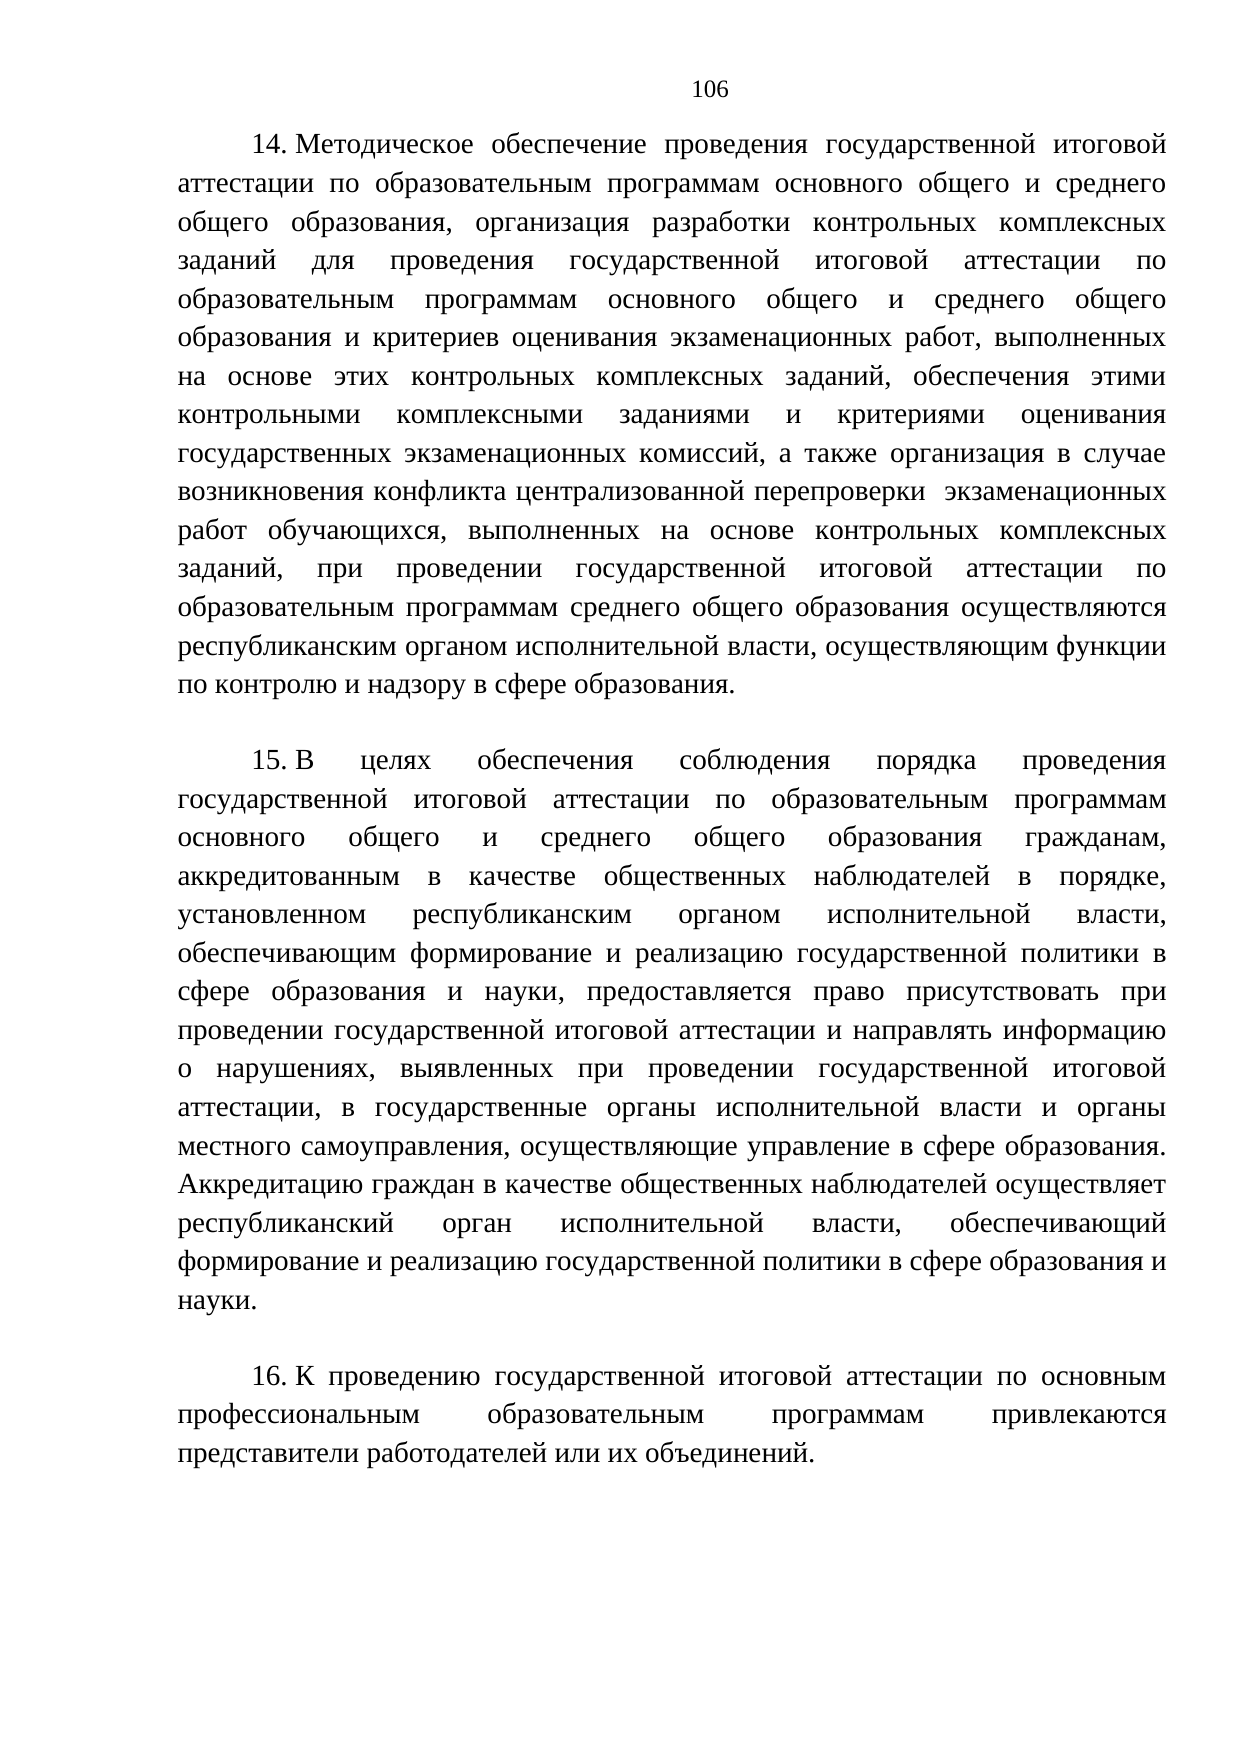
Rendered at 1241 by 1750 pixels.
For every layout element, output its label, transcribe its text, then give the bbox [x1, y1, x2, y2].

text 16. К проведению государственной итоговой аттестации по основным профессиональным образовательным программам привлекаются представители работодателей или их объединений. [177, 1358, 1167, 1468]
text 14. Методическое обеспечение проведения государственной итоговой аттестации по образовательным программам основного общего и среднего общего образования, организация разработки контрольных комплексных заданий для проведения государственной итоговой аттестации по образовательным программам основного общего и среднего общего образования и критериев оценивания экзаменационных работ, выполненных на основе этих контрольных комплексных заданий, обеспечения этими контрольными комплексными заданиями и критериями оценивания государственных экзаменационных комиссий, а также организация в случае возникновения конфликта централизованной перепроверки экзаменационных работ обучающихся, выполненных на основе контрольных комплексных заданий, при проведении государственной итоговой аттестации по образовательным программам среднего общего образования осуществляются республиканским органом исполнительной власти, осуществляющим функции по контролю и надзору в сфере образования. [177, 127, 1167, 700]
text 15. В целях обеспечения соблюдения порядка проведения государственной итоговой аттестации по образовательным программам основного общего и среднего общего образования гражданам, аккредитованным в качестве общественных наблюдателей в порядке, установленном республиканским органом исполнительной власти, обеспечивающим формирование и реализацию государственной политики в сфере образования и науки, предоставляется право присутствовать при проведении государственной итоговой аттестации и направлять информацию о нарушениях, выявленных при проведении государственной итоговой аттестации, в государственные органы исполнительной власти и органы местного самоуправления, осуществляющие управление в сфере образования. Аккредитацию граждан в качестве общественных наблюдателей осуществляет республиканский орган исполнительной власти, обеспечивающий формирование и реализацию государственной политики в сфере образования и науки. [177, 742, 1167, 1315]
